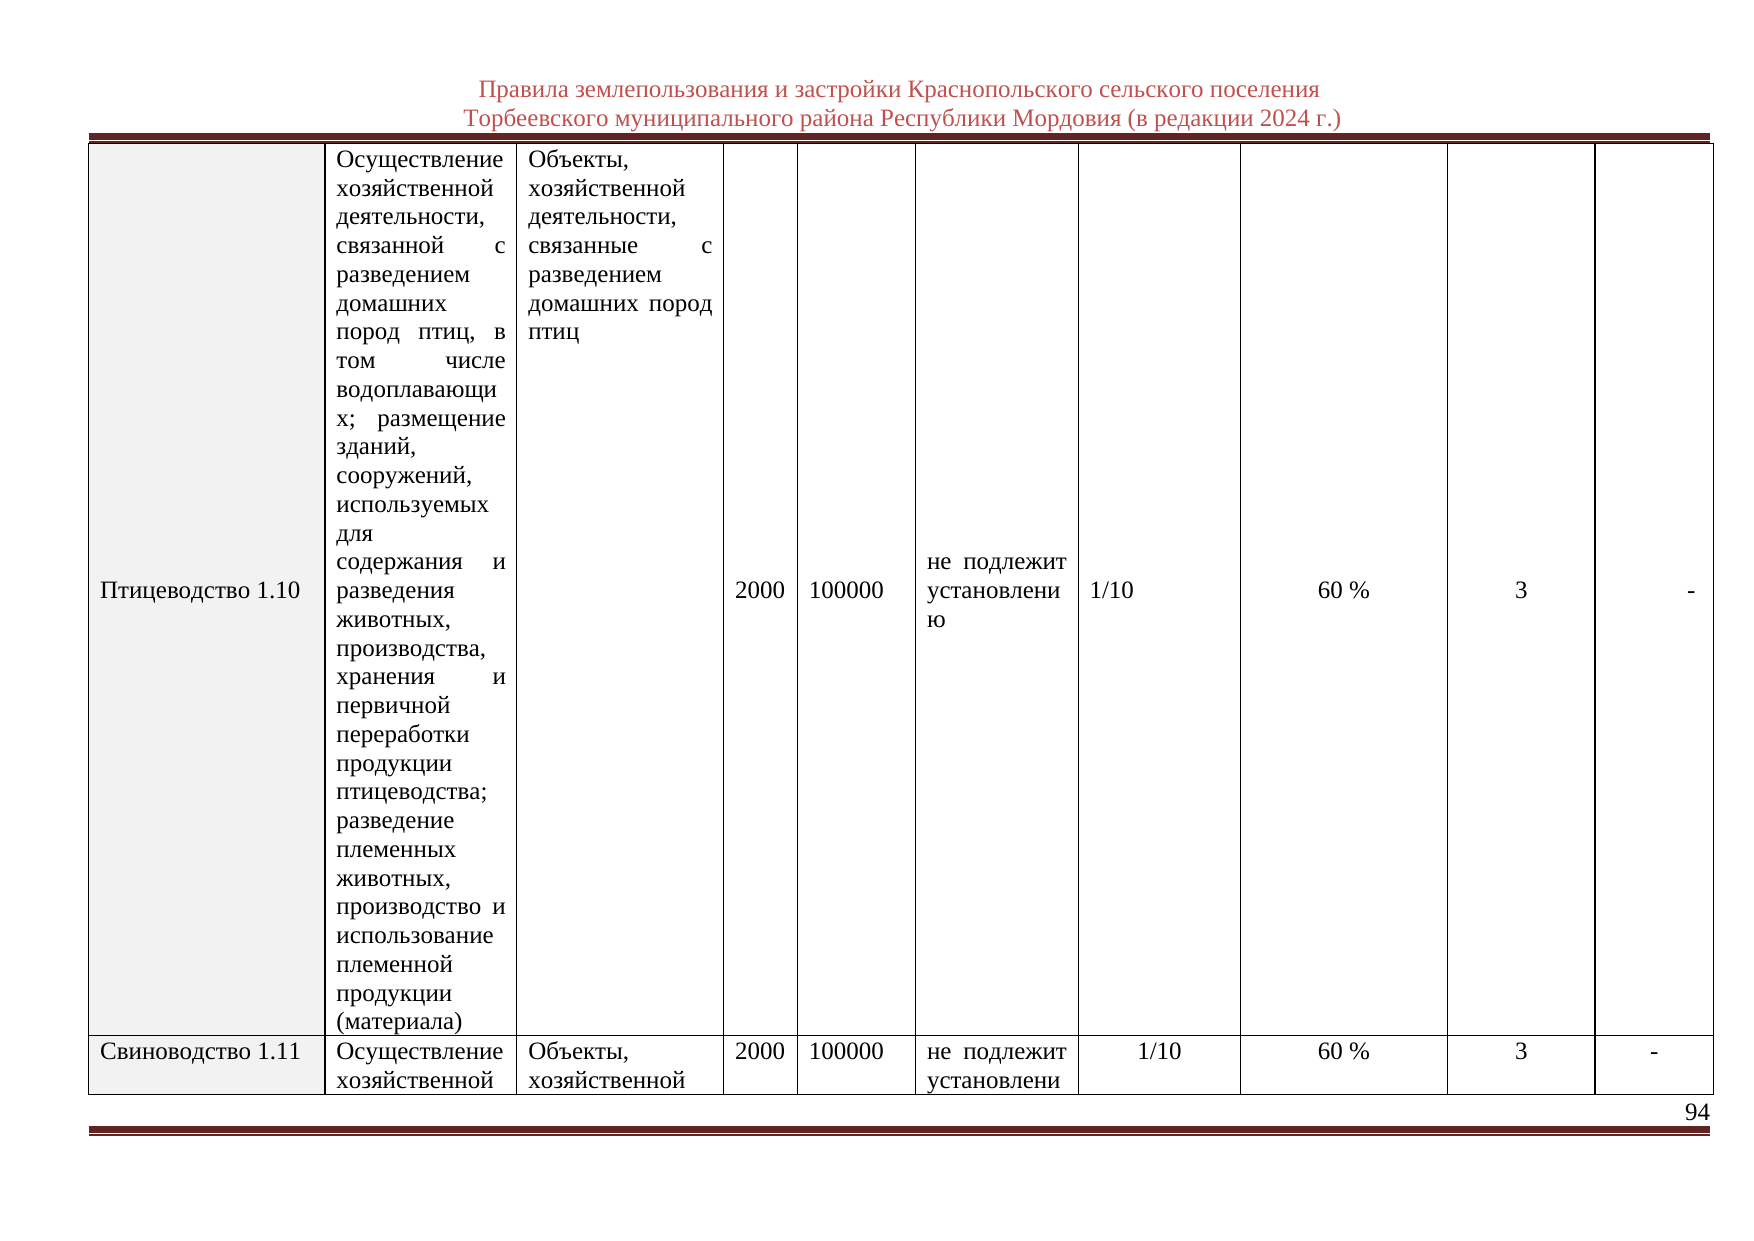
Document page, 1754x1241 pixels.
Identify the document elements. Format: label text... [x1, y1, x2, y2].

table_cell 100000 [798, 1036, 915, 1094]
table_cell 3 [1448, 144, 1594, 1035]
table_cell Осуществление хозяйственной деятельности, связанной с разведением домашних пород птиц, в том числе водоплавающих; размещение зданий, сооружений, используемых для содержания и разведения животных, производства, хранения и первичной переработки продукции птицеводства; разведение племенных животных, производство и использование племенной продукции (материала) [326, 144, 516, 1035]
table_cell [916, 1036, 1078, 1094]
table_cell Объекты, хозяйственной деятельности, связанные с разведением домашних пород птиц [517, 144, 723, 1035]
table_cell 60 % [1241, 1036, 1447, 1094]
table_cell 1/10 [1079, 1036, 1240, 1094]
table_cell Птицеводство 1.10 [89, 144, 324, 1035]
table_cell 1/10 [1079, 144, 1240, 1035]
table_cell - [1596, 1036, 1713, 1094]
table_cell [916, 144, 1078, 1035]
table_cell 2000 [724, 1036, 797, 1094]
table_cell 60 % [1241, 144, 1447, 1035]
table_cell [326, 1036, 516, 1094]
table_cell 3 [1448, 1036, 1594, 1094]
table_cell Свиноводство 1.11 [89, 1036, 324, 1094]
table_cell 100000 [798, 144, 915, 1035]
table_cell 2000 [724, 144, 797, 1035]
table_cell - [1596, 144, 1713, 1035]
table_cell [517, 1036, 723, 1094]
